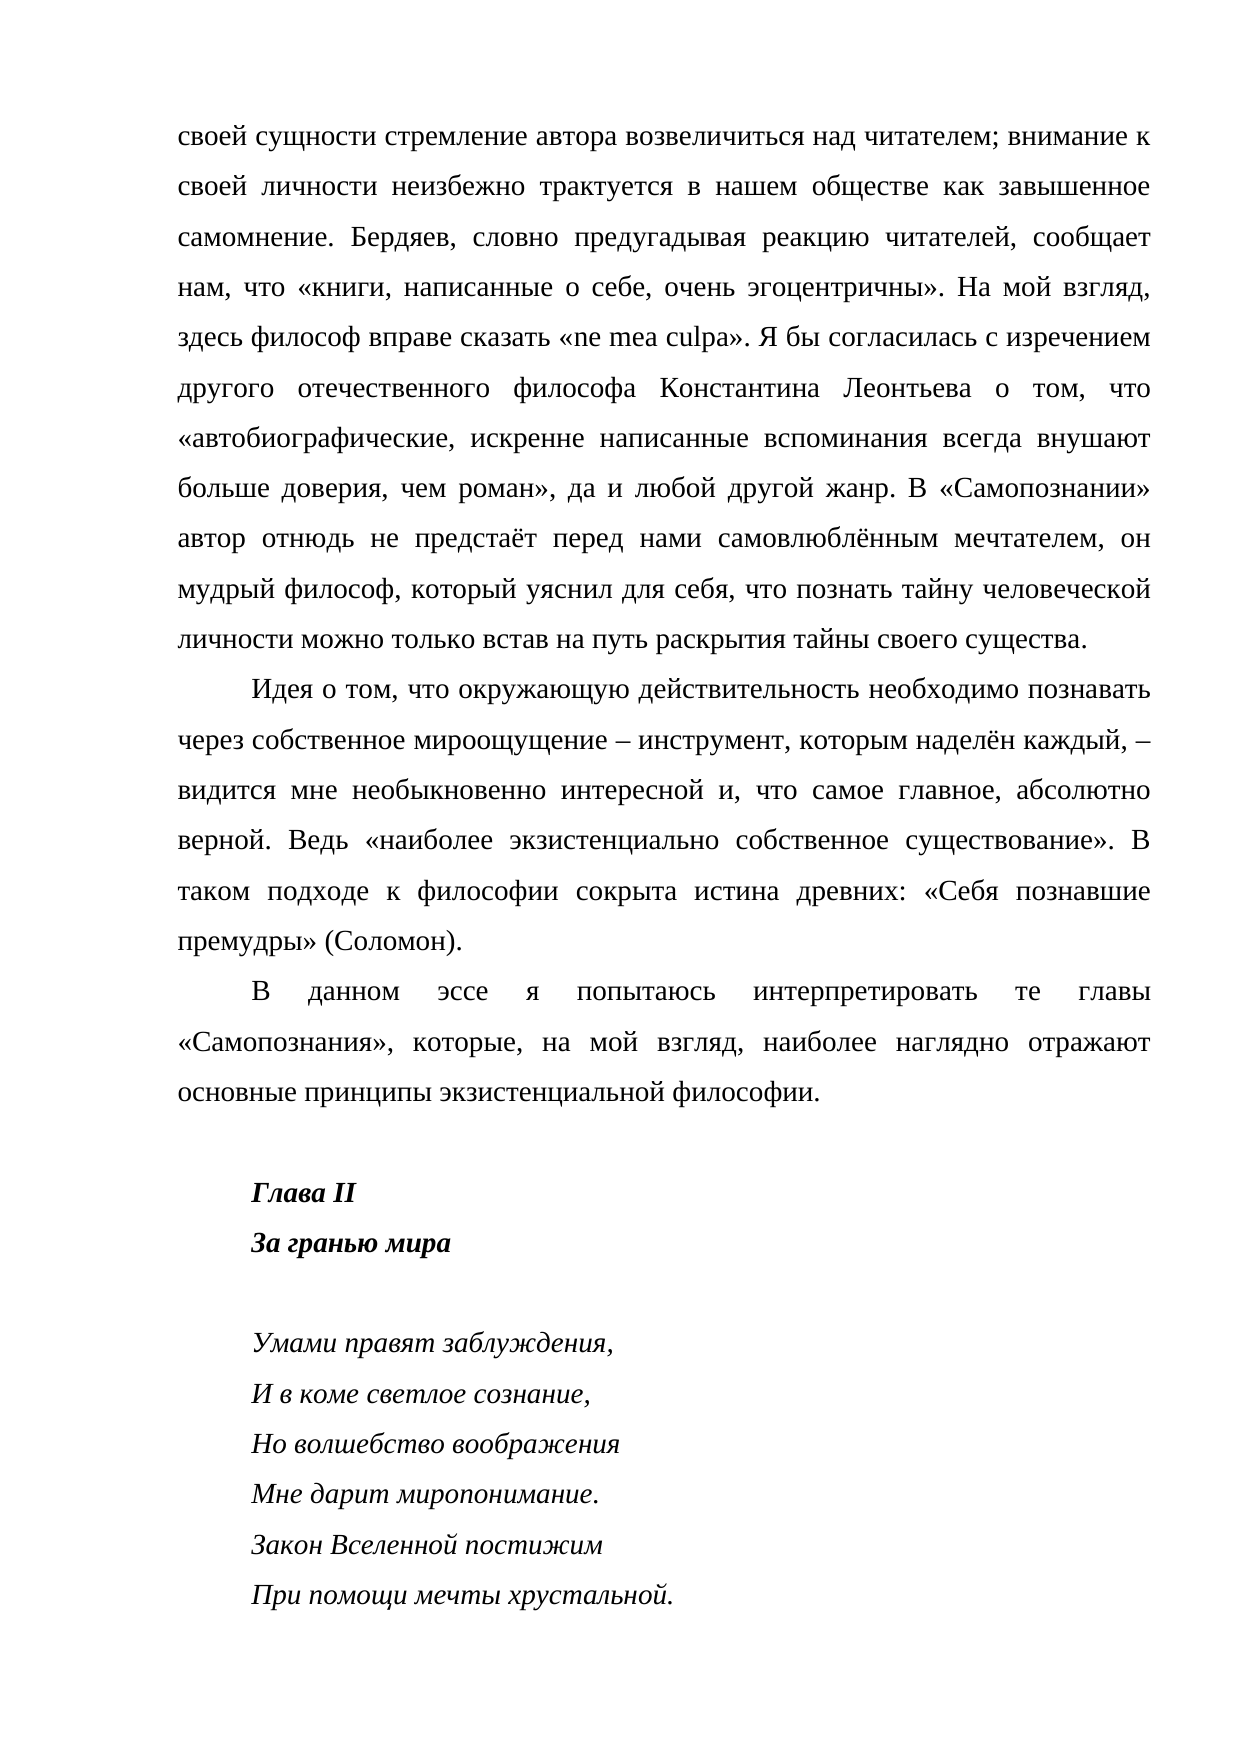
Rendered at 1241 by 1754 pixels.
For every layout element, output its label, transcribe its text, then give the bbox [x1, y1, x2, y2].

text Но волшебство воображения [177, 1426, 1152, 1460]
text Мне дарит миропонимание. [177, 1477, 1152, 1510]
text В данном эссе я попытаюсь интерпретировать те главы «Самопознания», которые, на мой взгляд, наиболее наглядно отражают основные принципы экзистенциальной философии. [177, 973, 1152, 1108]
text Закон Вселенной постижим [177, 1527, 1152, 1560]
text И в коме светлое сознание, [177, 1376, 1152, 1409]
text Умами правят заблуждения, [177, 1326, 1152, 1359]
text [177, 118, 1152, 655]
text Идея о том, что окружающую действительность необходимо познавать через собственное мироощущение – инструмент, которым наделён каждый, – видится мне необыкновенно интересной и, что самое главное, абсолютно верной. Ведь «наиболее экзистенциально собственное существование». В таком подходе к философии сокрыта истина древних: «Себя познавшие премудры» (Соломон). [177, 672, 1152, 957]
text За гранью мира [177, 1225, 1152, 1258]
text При помощи мечты хрустальной. [177, 1577, 1152, 1611]
text Глава II [177, 1175, 1152, 1208]
